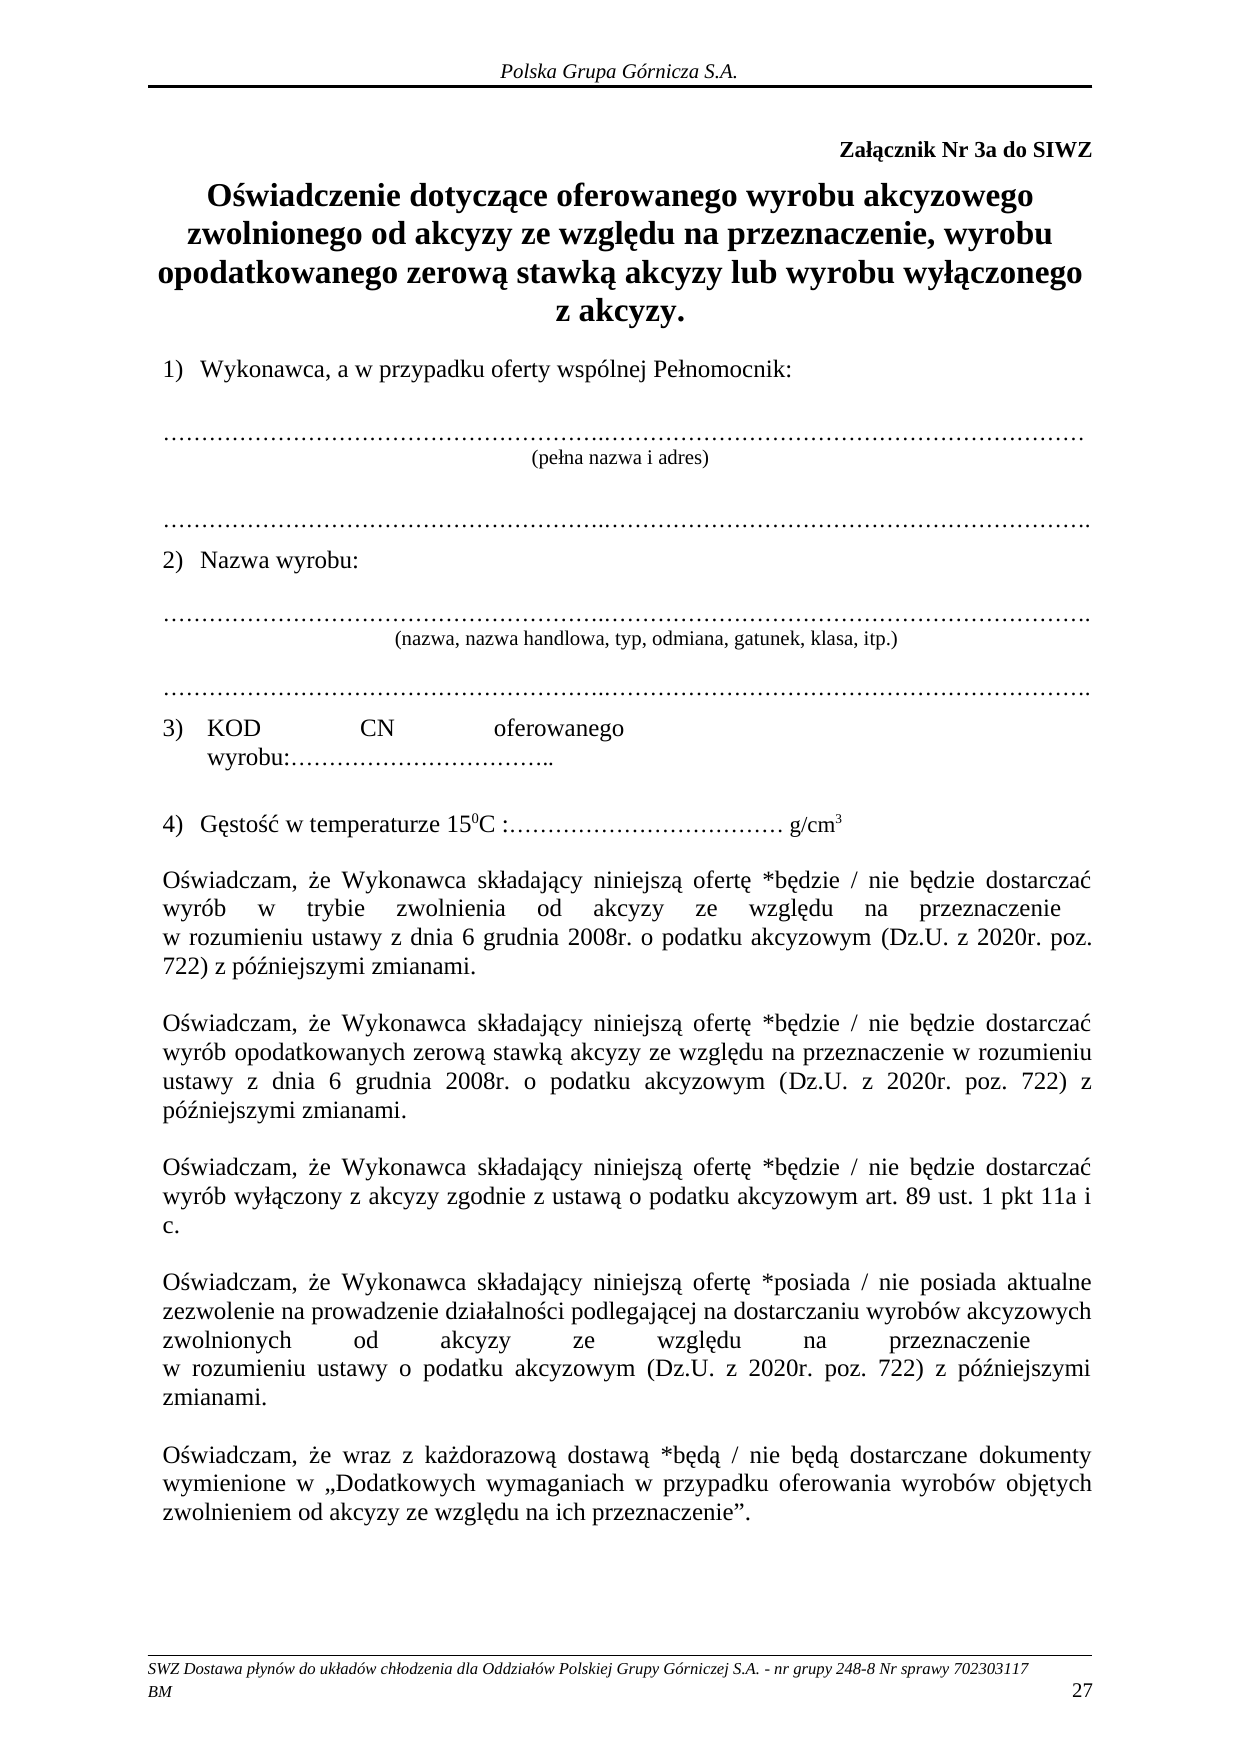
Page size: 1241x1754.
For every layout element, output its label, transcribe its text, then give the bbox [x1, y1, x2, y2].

text ………………………………………………….………………………………………………………. [162, 600, 1093, 626]
text ………………………………………………….………………………………………………………. [162, 674, 1093, 701]
text Oświadczam, że Wykonawca składający niniejszą ofertę *posiada / nie posiada aktualne zezwolenie na prowadzenie działalności podlegającej na dostarczaniu wyrobów akcyzowych zwolnionych od akcyzy ze względu na przeznaczenie w rozumieniu ustawy o podatku akcyzowym (Dz.U. z 2020r. poz. 722) z późniejszymi zmianami. [162, 1267, 1093, 1411]
list Wykonawca, a w przypadku oferty wspólnej Pełnomocnik: [162, 354, 1092, 382]
text Oświadczam, że Wykonawca składający niniejszą ofertę *będzie / nie będzie dostarczać wyrób wyłączony z akcyzy zgodnie z ustawą o podatku akcyzowym art. 89 ust. 1 pkt 11a i c. [162, 1152, 1093, 1238]
text Oświadczam, że wraz z każdorazową dostawą *będą / nie będą dostarczane dokumenty wymienione w „Dodatkowych wymaganiach w przypadku oferowania wyrobów objętych zwolnieniem od akcyzy ze względu na ich przeznaczenie”. [162, 1440, 1093, 1526]
text (pełna nazwa i adres) [148, 445, 1092, 469]
text Oświadczam, że Wykonawca składający niniejszą ofertę *będzie / nie będzie dostarczać wyrób opodatkowanych zerową stawką akcyzy ze względu na przeznaczenie w rozumieniu ustawy z dnia 6 grudnia 2008r. o podatku akcyzowym (Dz.U. z 2020r. poz. 722) z późniejszymi zmianami. [162, 1008, 1093, 1123]
text ………………………………………………….………………………………………………………. [162, 506, 1093, 532]
text (nazwa, nazwa handlowa, typ, odmiana, gatunek, klasa, itp.) [200, 626, 1092, 650]
text Oświadczenie dotyczące oferowanego wyrobu akcyzowego zwolnionego od akcyzy ze względu na przeznaczenie, wyrobu opodatkowanego zerową stawką akcyzy lub wyrobu wyłączonego z akcyzy. [148, 175, 1092, 329]
list Nazwa wyrobu: [162, 545, 1092, 573]
list Gęstość w temperaturze 150C :……………………………… g/cm3 [162, 809, 1092, 838]
text ………………………………………………….……………………………………………………… [162, 419, 1093, 445]
list KOD CN oferowanego wyrobu:…………………………….. [162, 713, 723, 771]
text Załącznik Nr 3a do SIWZ [148, 136, 1092, 163]
text Oświadczam, że Wykonawca składający niniejszą ofertę *będzie / nie będzie dostarczać wyrób w trybie zwolnienia od akcyzy ze względu na przeznaczenie w rozumieniu ustawy z dnia 6 grudnia 2008r. o podatku akcyzowym (Dz.U. z 2020r. poz. 722) z późniejszymi zmianami. [162, 865, 1093, 980]
